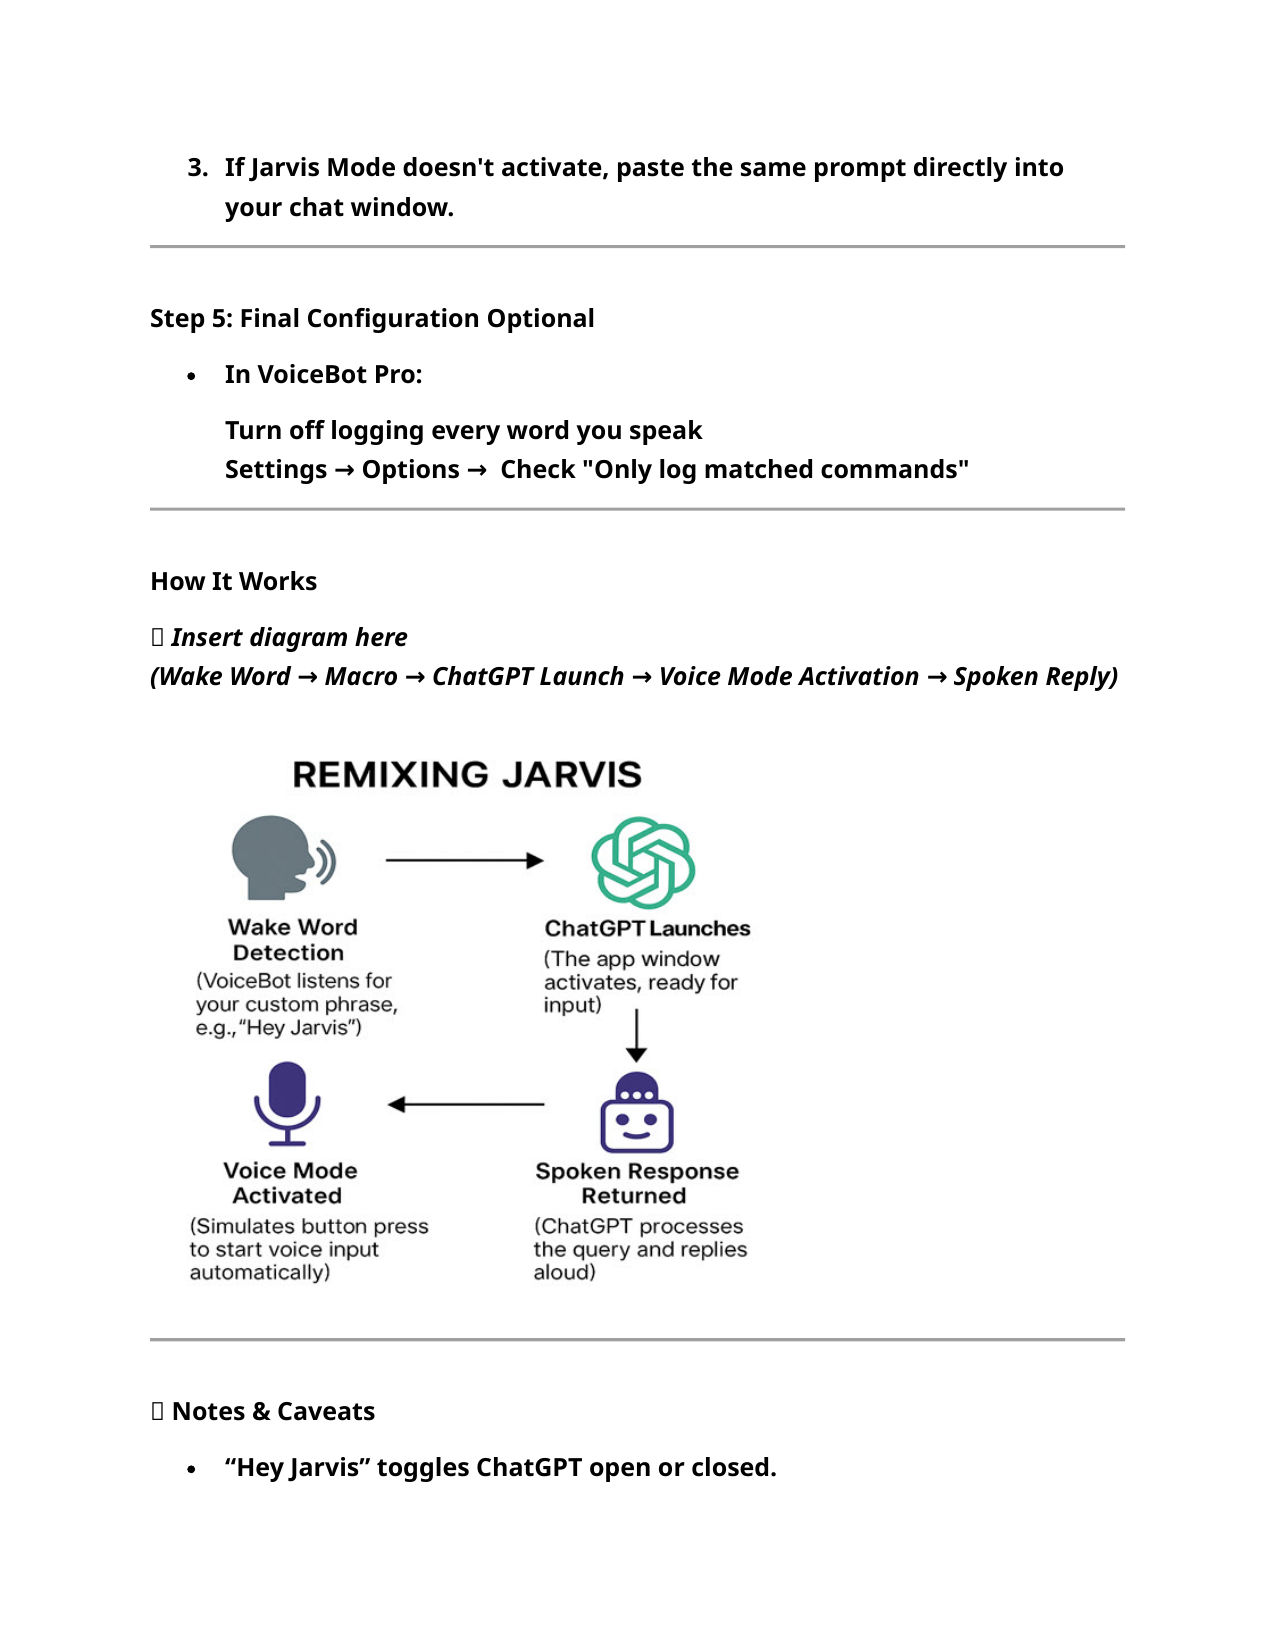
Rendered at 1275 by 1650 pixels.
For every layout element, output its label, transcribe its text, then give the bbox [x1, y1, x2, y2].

text How It Works [150, 563, 1125, 597]
picture [150, 714, 775, 1317]
list If Jarvis Mode doesn't activate, paste the same prompt directly into your chat window. [187, 150, 1125, 223]
list In VoiceBot Pro: [187, 357, 1125, 391]
text 📝 Notes & Caveats [150, 1394, 1125, 1428]
text Turn off logging every word you speak Settings → Options → Check "Only log matched commands" [225, 412, 1125, 486]
text Step 5: Final Configuration Optional [150, 301, 1125, 335]
text 📌 Insert diagram here (Wake Word → Macro → ChatGPT Launch → Voice Mode Activation → Spoken Reply) [150, 619, 1125, 692]
list “Hey Jarvis” toggles ChatGPT open or closed. [187, 1450, 1125, 1484]
